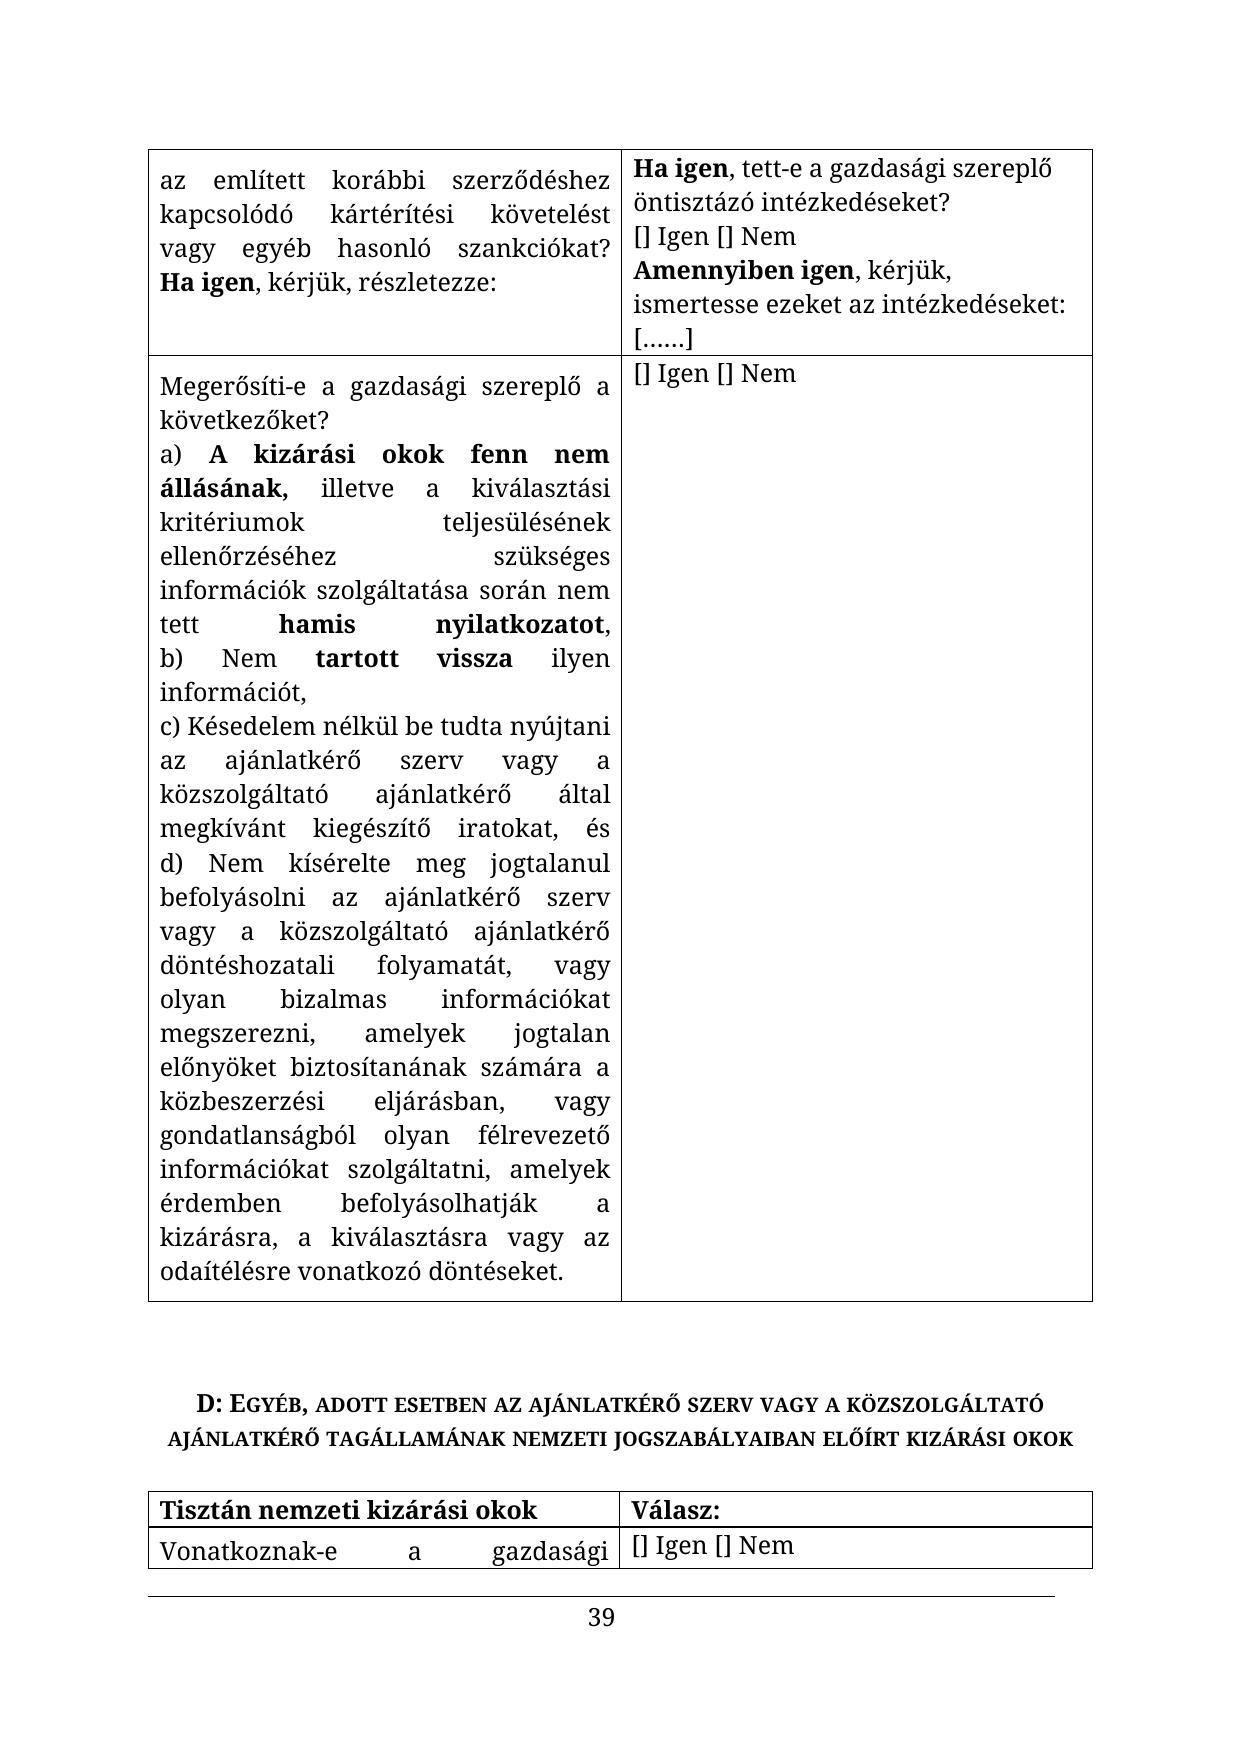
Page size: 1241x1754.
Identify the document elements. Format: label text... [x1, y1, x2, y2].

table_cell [149, 1528, 619, 1568]
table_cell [149, 150, 621, 355]
table_header Tisztán nemzeti kizárási okok [149, 1492, 619, 1526]
table_cell [] Igen [] Nem [622, 356, 1092, 1301]
table_cell Megerősíti-e a gazdasági szereplő a következőket? a) A kizárási okok fenn nem állásának, illetve a kiválasztási kritériumok teljesülésének ellenőrzéséhez szükséges információk szolgáltatása során nem tett hamis nyilatkozatot, b) Nem tartott vissza ilyen információt, c) Késedelem nélkül be tudta nyújtani az ajánlatkérő szerv vagy a közszolgáltató ajánlatkérő által megkívánt kiegészítő iratokat, és d) Nem kísérelte meg jogtalanul befolyásolni az ajánlatkérő szerv vagy a közszolgáltató ajánlatkérő döntéshozatali folyamatát, vagy olyan bizalmas információkat megszerezni, amelyek jogtalan előnyöket biztosítanának számára a közbeszerzési eljárásban, vagy gondatlanságból olyan félrevezető információkat szolgáltatni, amelyek érdemben befolyásolhatják a kizárásra, a kiválasztásra vagy az odaítélésre vonatkozó döntéseket. [149, 356, 621, 1301]
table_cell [620, 1528, 1092, 1568]
table_header Válasz: [620, 1492, 1092, 1526]
text D: Egyéb, adott esetben az ajánlatkérő szerv vagy a közszolgáltató ajánlatkérő tagállamának nemzeti jogszabályaiban előírt kizárási okok [148, 1386, 1092, 1454]
table_cell Ha igen, tett-e a gazdasági szereplő öntisztázó intézkedéseket? [] Igen [] Nem Amennyiben igen, kérjük, ismertesse ezeket az intézkedéseket: [……] [622, 150, 1092, 355]
